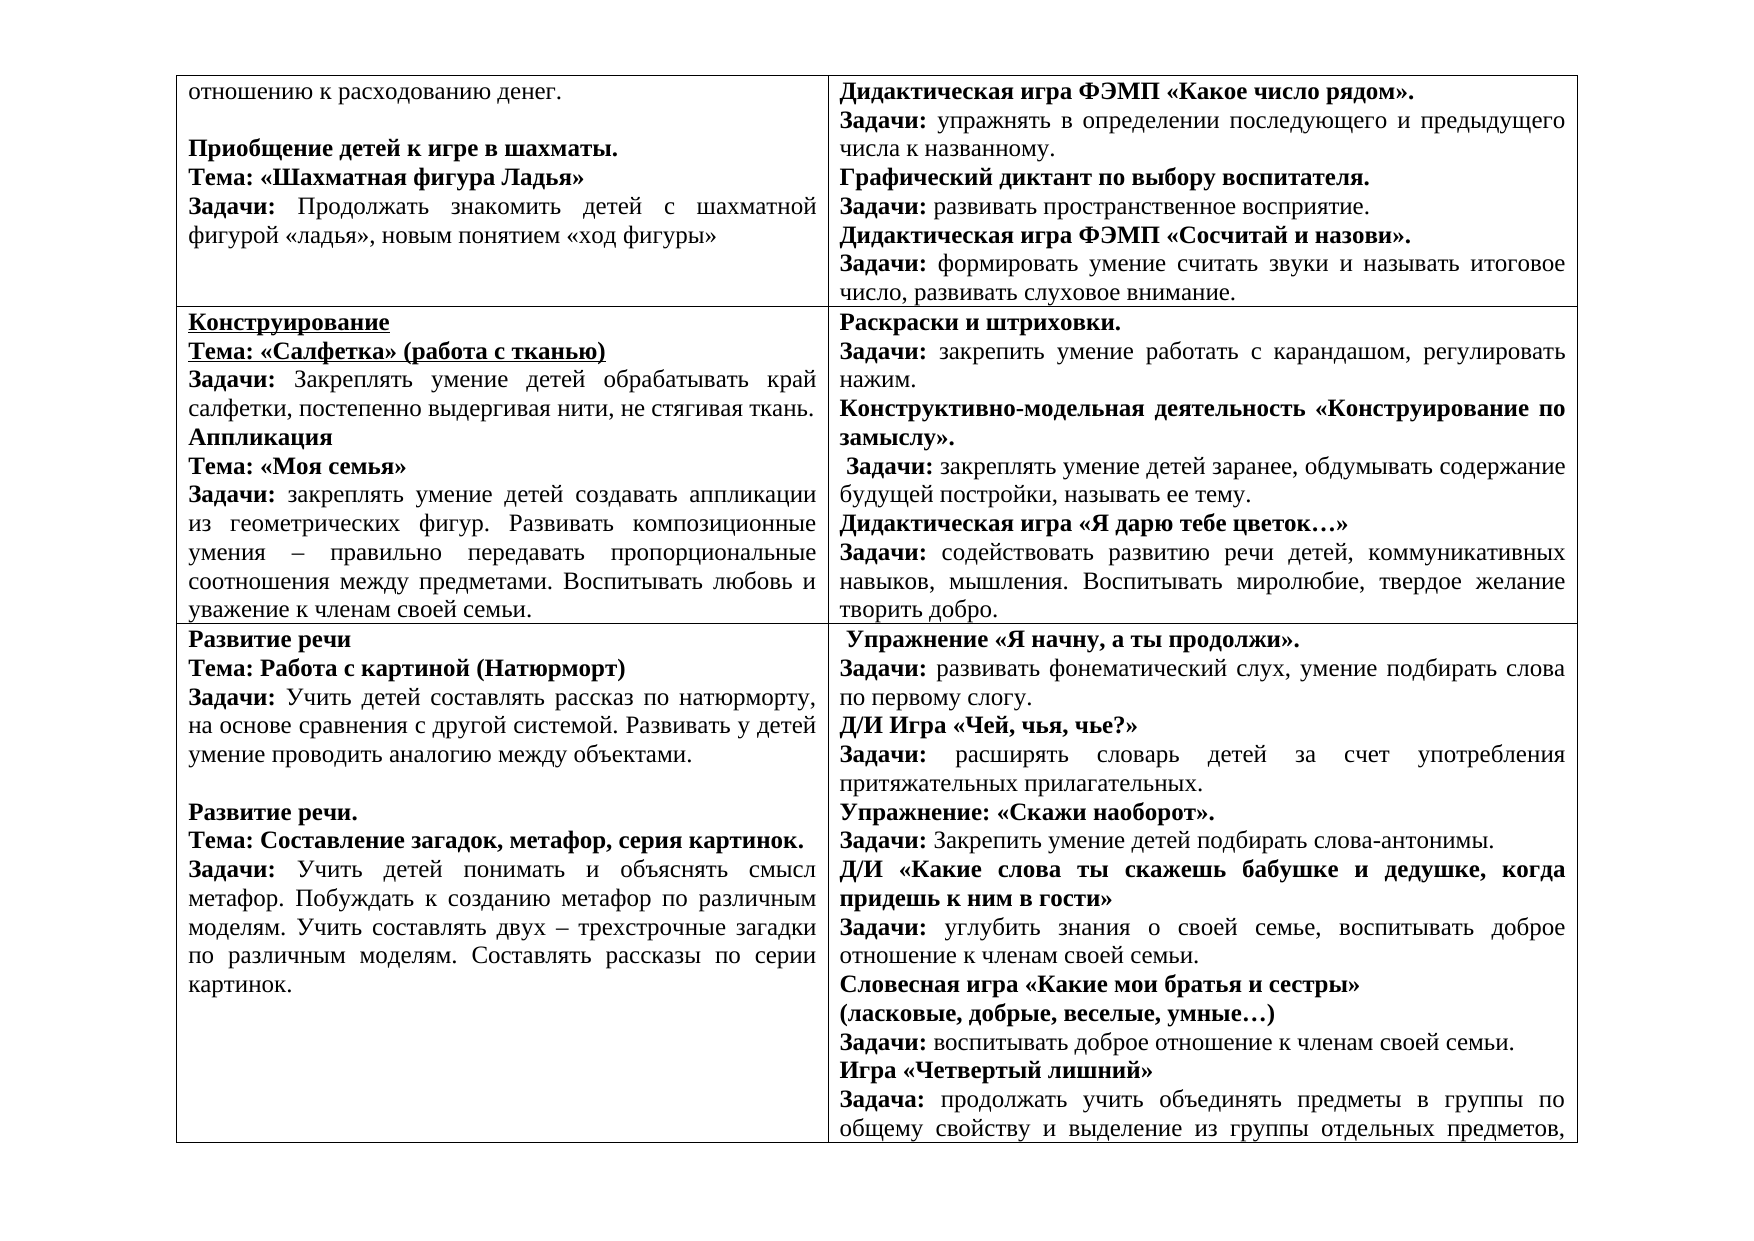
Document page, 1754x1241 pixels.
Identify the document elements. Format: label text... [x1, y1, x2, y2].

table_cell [829, 624, 1577, 1142]
table_cell Раскраски и штриховки. Задачи: закрепить умение работать с карандашом, регулировать нажим. Конструктивно-модельная деятельность «Конструирование по замыслу». Задачи: закреплять умение детей заранее, обдумывать содержание будущей постройки, называть ее тему. Дидактическая игра «Я дарю тебе цветок…» Задачи: содействовать развитию речи детей, коммуникативных навыков, мышления. Воспитывать миролюбие, твердое желание творить добро. [829, 307, 1577, 623]
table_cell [829, 76, 1577, 306]
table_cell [177, 76, 828, 306]
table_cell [177, 624, 828, 1142]
table_cell Конструирование Тема: «Салфетка» (работа с тканью) Задачи: Закреплять умение детей обрабатывать край салфетки, постепенно выдергивая нити, не стягивая ткань. Аппликация Тема: «Моя семья» Задачи: закреплять умение детей создавать аппликации из геометрических фигур. Развивать композиционные умения – правильно передавать пропорциональные соотношения между предметами. Воспитывать любовь и уважение к членам своей семьи. [177, 307, 828, 623]
